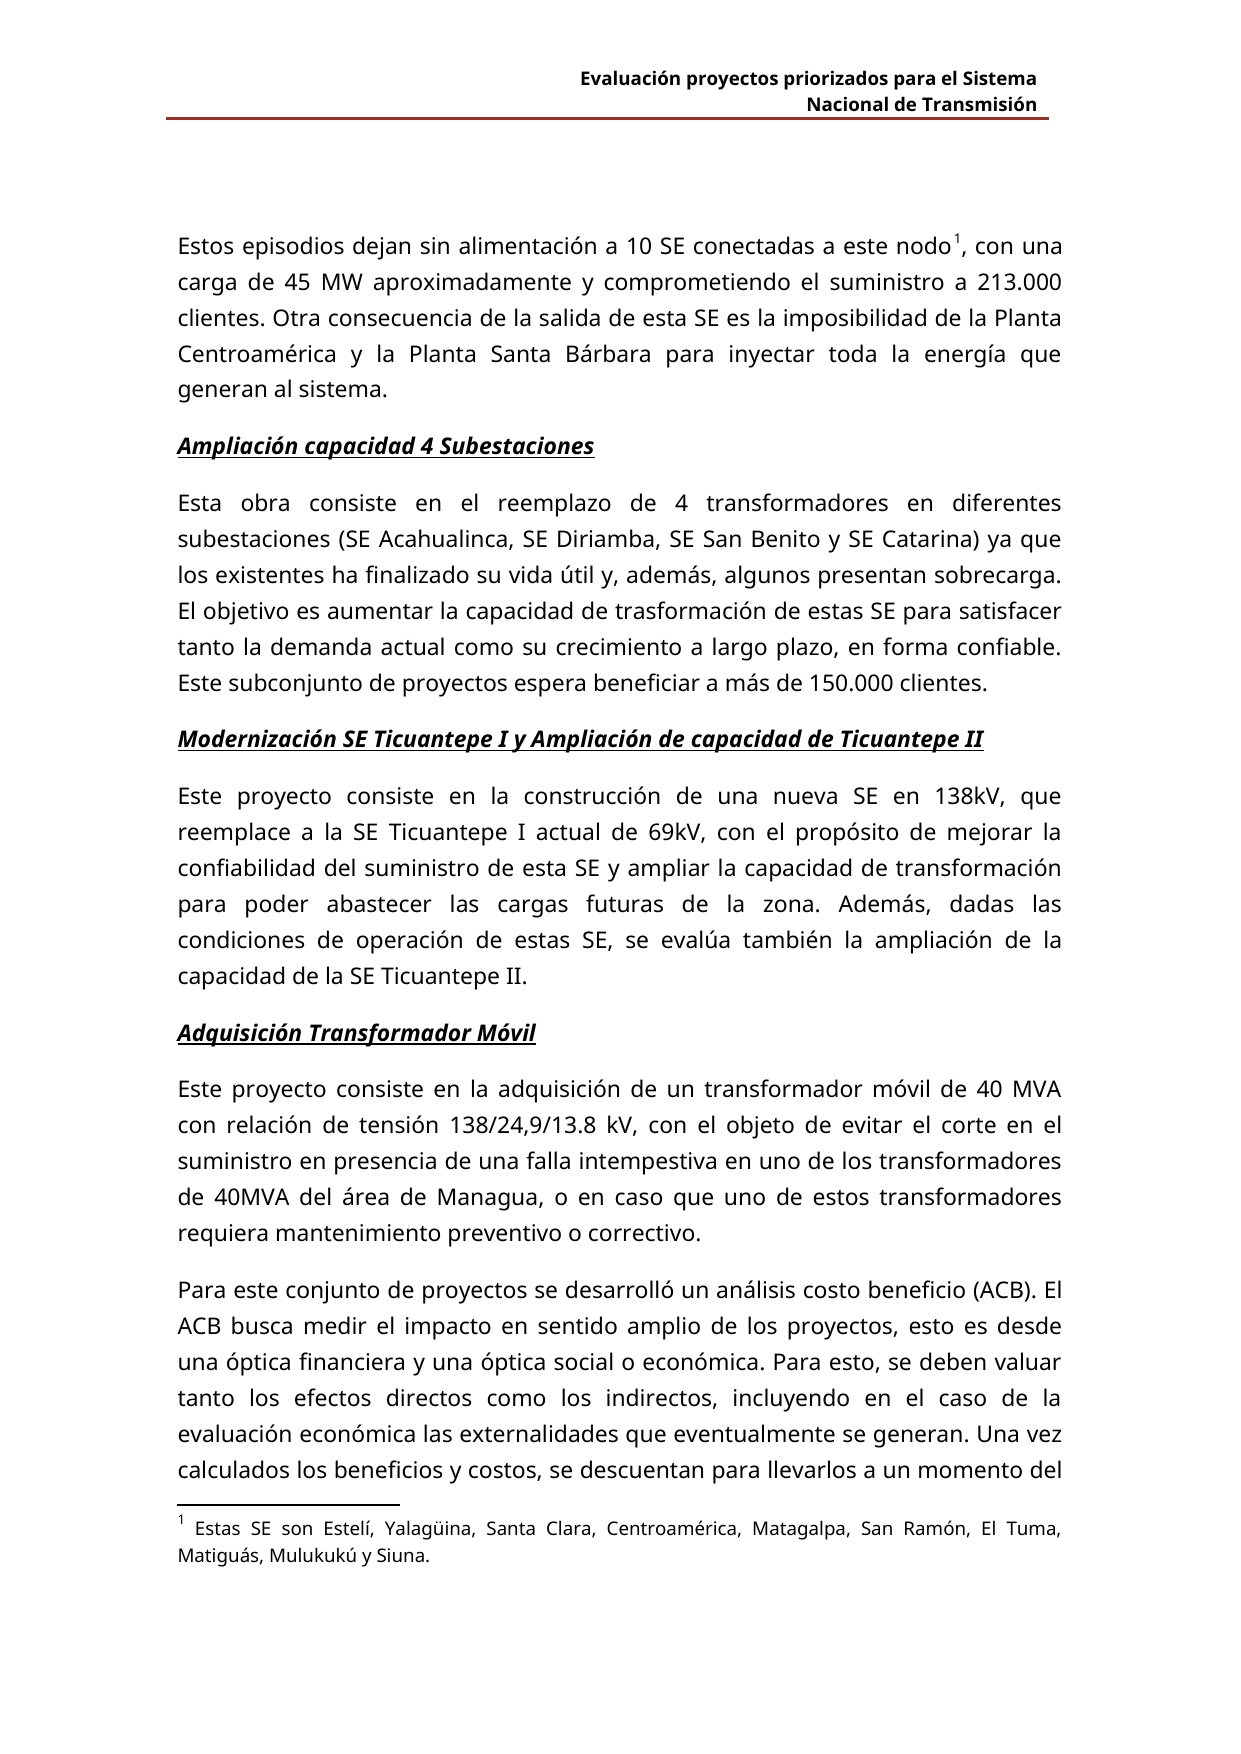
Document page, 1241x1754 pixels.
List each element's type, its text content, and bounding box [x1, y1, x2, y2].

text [177, 1274, 1063, 1485]
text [177, 230, 1063, 405]
text Ampliación capacidad 4 Subestaciones [177, 430, 1063, 461]
text Este proyecto consiste en la construcción de una nueva SE en 138kV, que reemplace a la SE Ticuantepe I actual de 69kV, con el propósito de mejorar la confiabilidad del suministro de esta SE y ampliar la capacidad de transformación para poder abastecer las cargas futuras de la zona. Además, dadas las condiciones de operación de estas SE, se evalúa también la ampliación de la capacidad de la SE Ticuantepe II. [177, 780, 1063, 991]
text Este proyecto consiste en la adquisición de un transformador móvil de 40 MVA con relación de tensión 138/24,9/13.8 kV, con el objeto de evitar el corte en el suministro en presencia de una falla intempestiva en uno de los transformadores de 40MVA del área de Managua, o en caso que uno de estos transformadores requiera mantenimiento preventivo o correctivo. [177, 1073, 1063, 1248]
text Esta obra consiste en el reemplazo de 4 transformadores en diferentes subestaciones (SE Acahualinca, SE Diriamba, SE San Benito y SE Catarina) ya que los existentes ha finalizado su vida útil y, además, algunos presentan sobrecarga. El objetivo es aumentar la capacidad de trasformación de estas SE para satisfacer tanto la demanda actual como su crecimiento a largo plazo, en forma confiable. Este subconjunto de proyectos espera beneficiar a más de 150.000 clientes. [177, 487, 1063, 698]
text Adquisición Transformador Móvil [177, 1017, 1063, 1048]
text Modernización SE Ticuantepe I y Ampliación de capacidad de Ticuantepe II [177, 723, 1063, 755]
